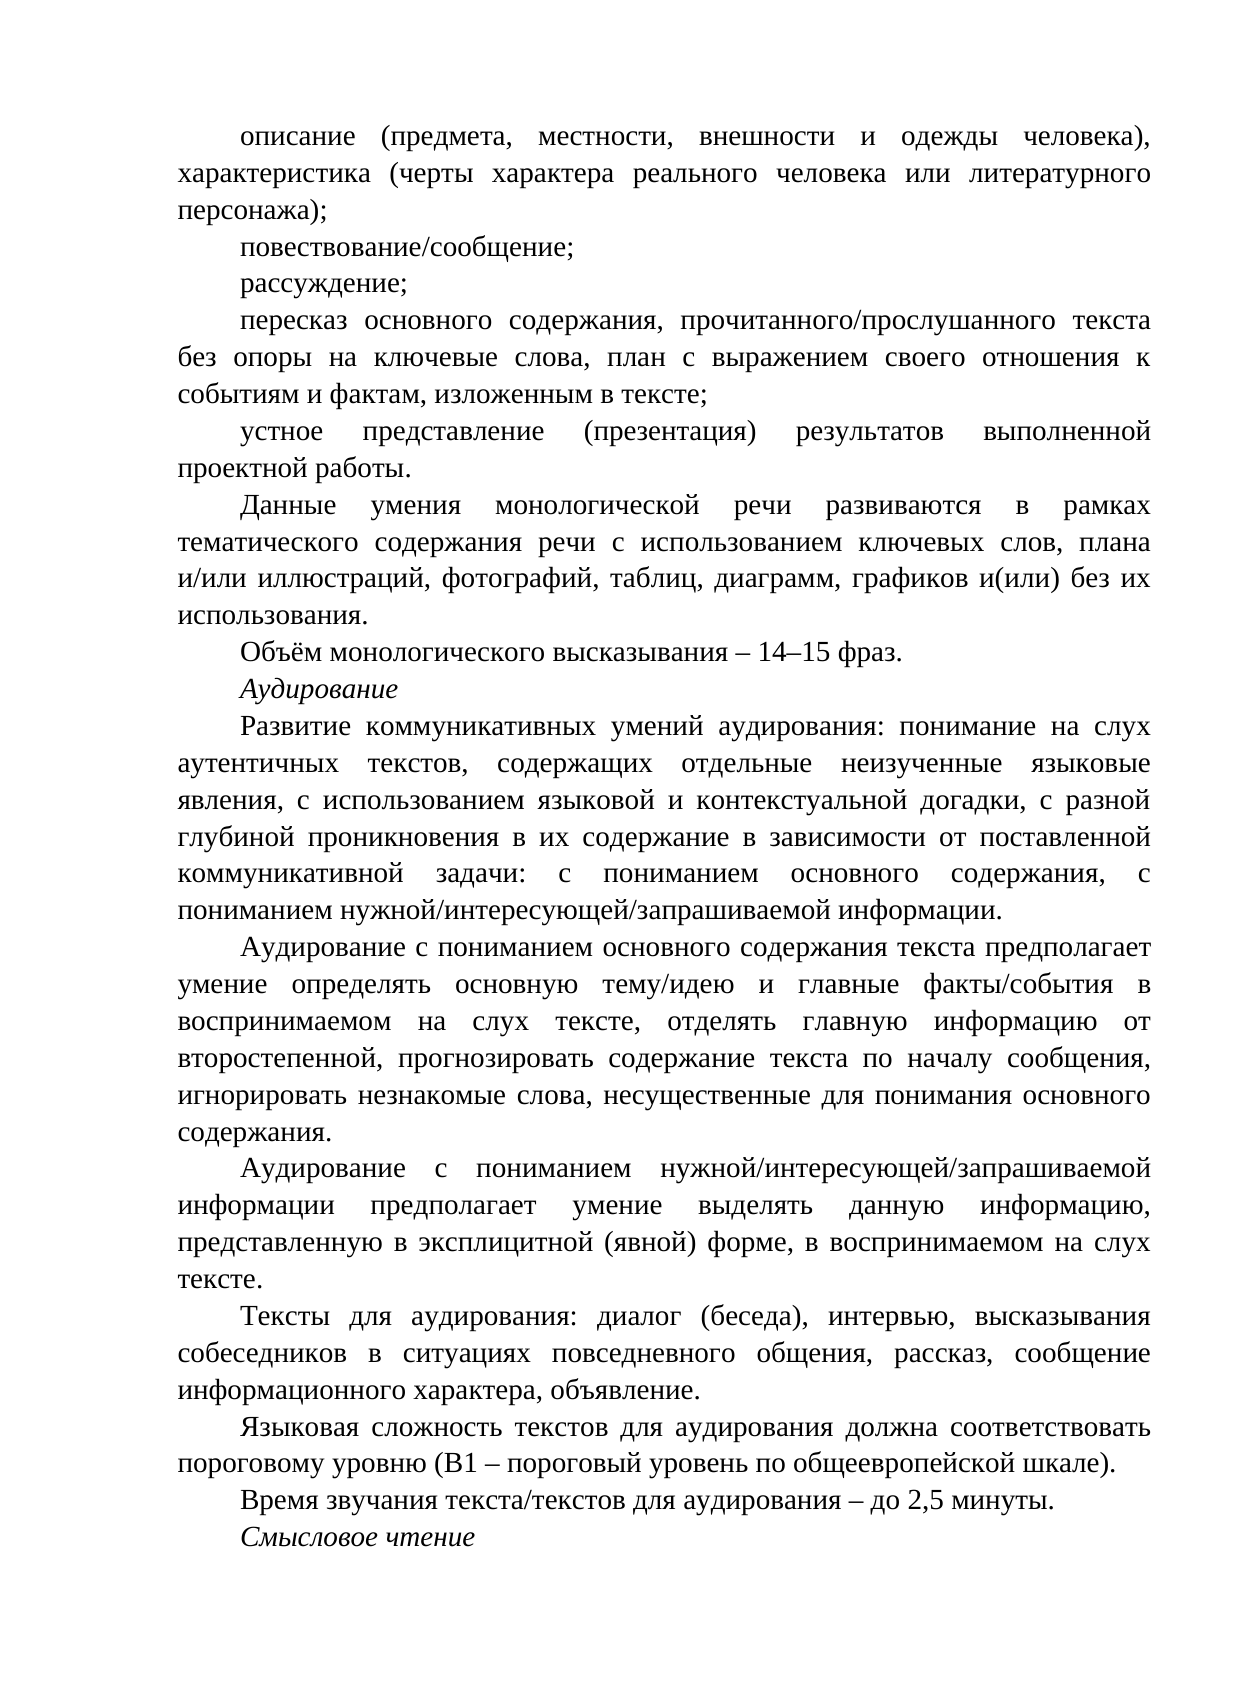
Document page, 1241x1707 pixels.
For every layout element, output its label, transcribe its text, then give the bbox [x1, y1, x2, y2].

text описание (предмета, местности, внешности и одежды человека), характеристика (черты характера реального человека или литературного персонажа); [177, 118, 1152, 225]
text Аудирование с пониманием нужной/интересующей/запрашиваемой информации предполагает умение выделять данную информацию, представленную в эксплицитной (явной) форме, в воспринимаемом на слух тексте. [177, 1151, 1152, 1295]
text Смысловое чтение [177, 1519, 1152, 1553]
text Аудирование с пониманием основного содержания текста предполагает умение определять основную тему/идею и главные факты/события в воспринимаемом на слух тексте, отделять главную информацию от второстепенной, прогнозировать содержание текста по началу сообщения, игнорировать незнакомые слова, несущественные для понимания основного содержания. [177, 929, 1152, 1147]
text повествование/сообщение; [177, 229, 1152, 262]
text Языковая сложность текстов для аудирования должна соответствовать пороговому уровню (В1 – пороговый уровень по общеевропейской шкале). [177, 1409, 1152, 1479]
text Развитие коммуникативных умений аудирования: понимание на слух аутентичных текстов, содержащих отдельные неизученные языковые явления, с использованием языковой и контекстуальной догадки, с разной глубиной проникновения в их содержание в зависимости от поставленной коммуникативной задачи: с пониманием основного содержания, с пониманием нужной/интересующей/запрашиваемой информации. [177, 708, 1152, 926]
text устное представление (презентация) результатов выполненной проектной работы. [177, 413, 1152, 483]
text Время звучания текста/текстов для аудирования – до 2,5 минуты. [177, 1482, 1152, 1516]
text Объём монологического высказывания – 14–15 фраз. [177, 634, 1152, 668]
text Аудирование [177, 671, 1152, 705]
text Данные умения монологической речи развиваются в рамках тематического содержания речи с использованием ключевых слов, плана и/или иллюстраций, фотографий, таблиц, диаграмм, графиков и(или) без их использования. [177, 487, 1152, 631]
text пересказ основного содержания, прочитанного/прослушанного текста без опоры на ключевые слова, план с выражением своего отношения к событиям и фактам, изложенным в тексте; [177, 302, 1152, 410]
text рассуждение; [177, 266, 1152, 299]
text Тексты для аудирования: диалог (беседа), интервью, высказывания собеседников в ситуациях повседневного общения, рассказ, сообщение информационного характера, объявление. [177, 1298, 1152, 1405]
